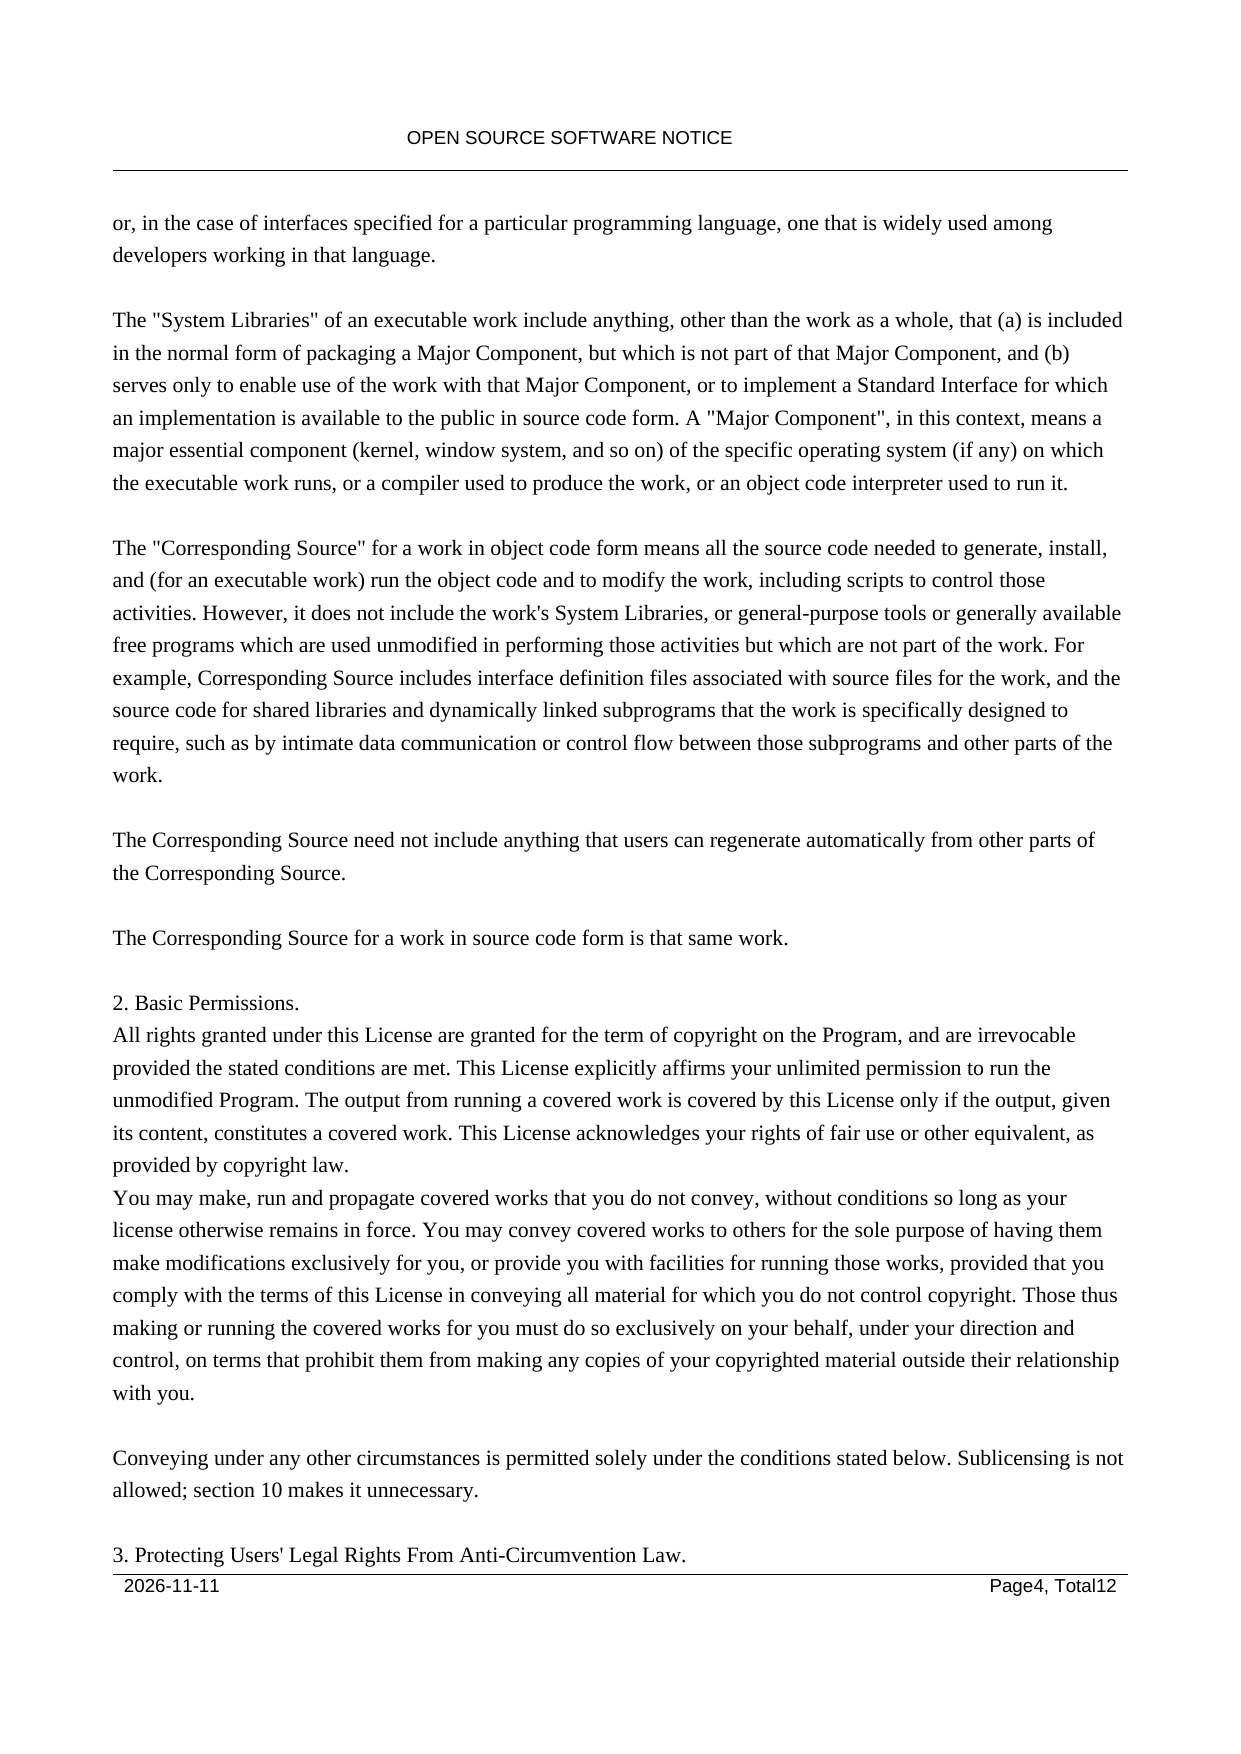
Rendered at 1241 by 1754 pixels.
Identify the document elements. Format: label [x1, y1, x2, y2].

text [112, 206, 1128, 1571]
